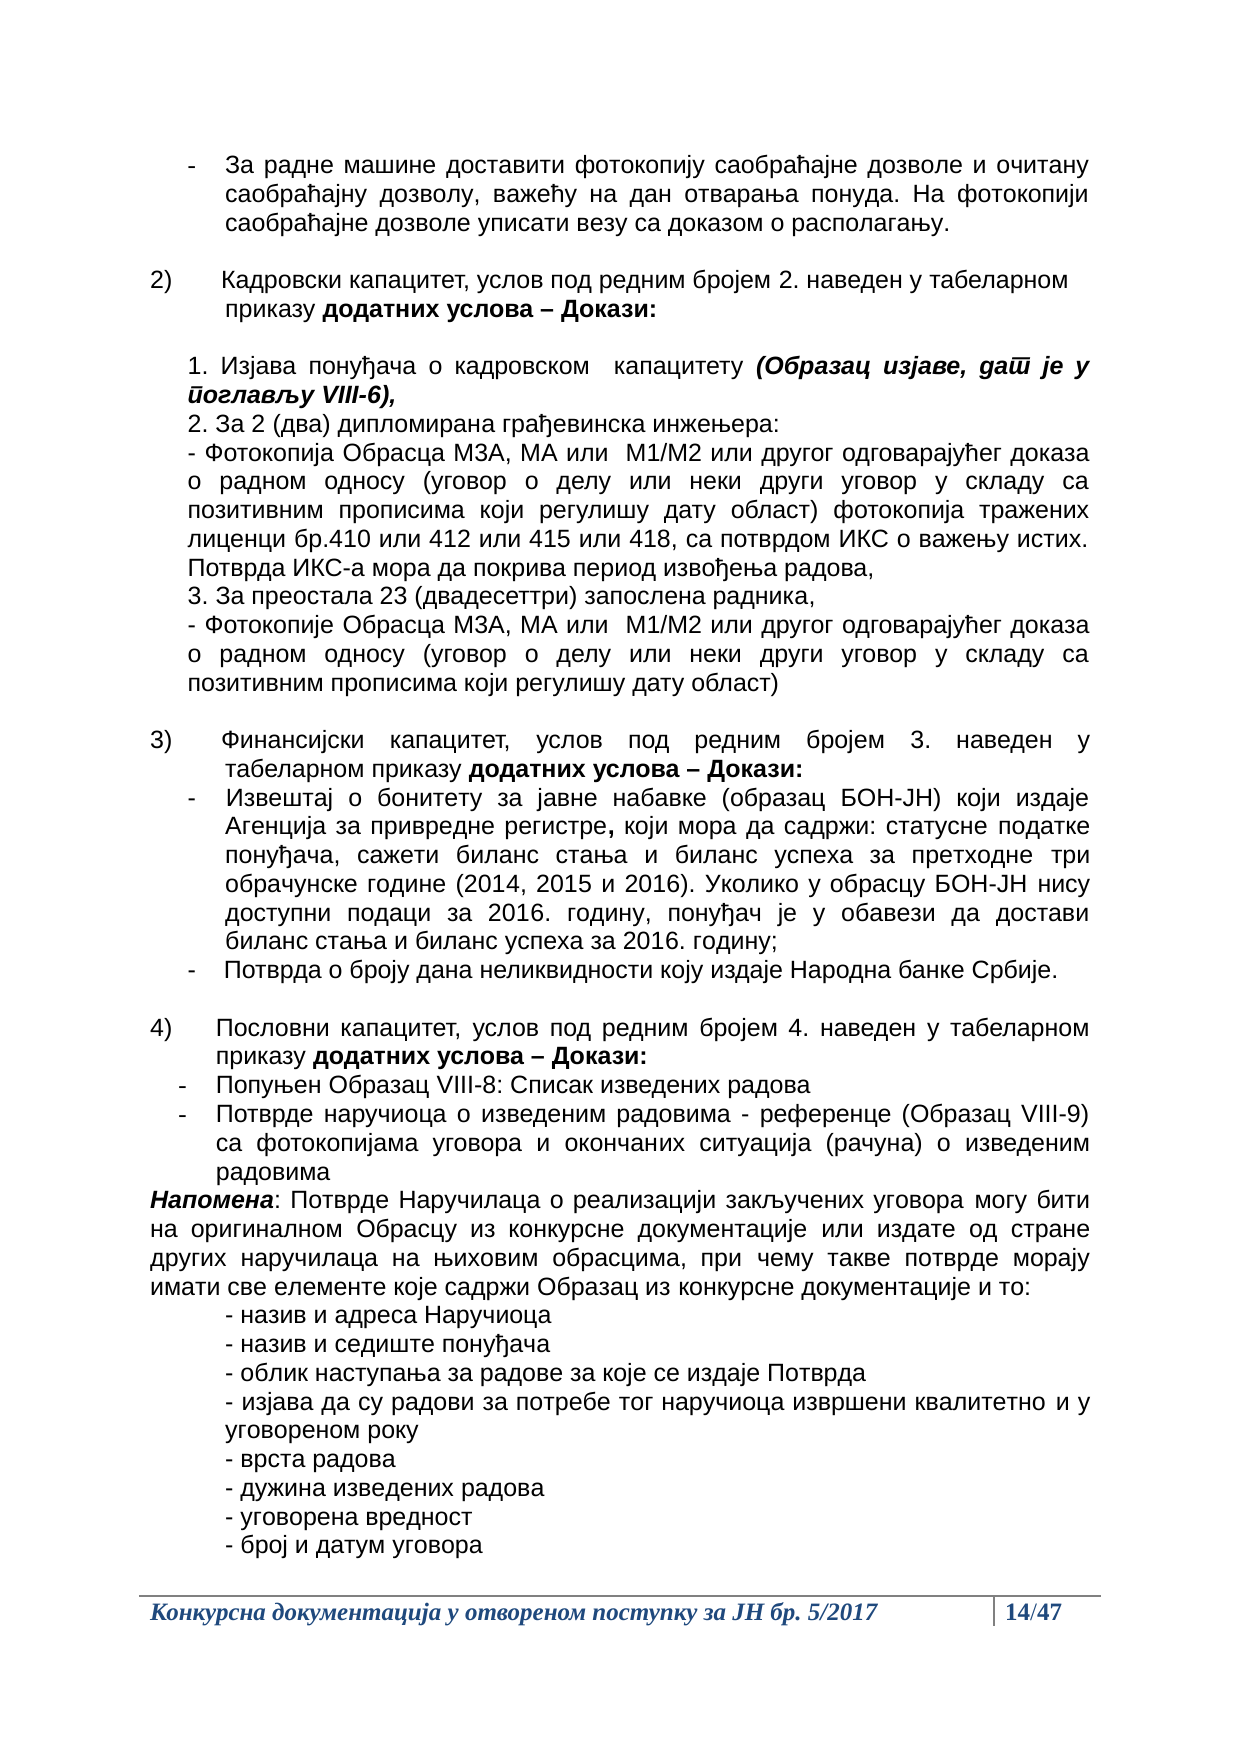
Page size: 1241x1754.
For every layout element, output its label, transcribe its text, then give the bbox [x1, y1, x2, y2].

text - Фотокопије Обрасца М3А, МА или М1/М2 или другог одговарајућег доказа о радном односу (уговор о делу или неки други уговор у складу са позитивним прописима који регулишу дату област) [187, 610, 1090, 696]
text - Фотокопија Обрасца М3А, МА или М1/М2 или другог одговарајућег доказа о радном односу (уговор о делу или неки други уговор у складу са позитивним прописима који регулишу дату област) фотокопија тражених лиценци бр.410 или 412 или 415 или 418, са потврдом ИКС о важењу истих. Потврда ИКС-а мора да покрива период извођења радова, [187, 438, 1090, 581]
list - број и датум уговора [225, 1530, 1090, 1559]
text 2. За 2 (два) дипломирана грађевинска инжењера: [187, 409, 1090, 438]
text 3. За преостала 23 (двадесеттри) запослена радника, [187, 581, 1090, 610]
text - Извештај о бонитету за јавне набавке (образац БОН-ЈН) који издаје Агенција за привредне регистре, који мора да садржи: статусне податке понуђача, сажети биланс стања и биланс успеха за претходне три обрачунске године (2014, 2015 и 2016). Уколико у обрасцу БОН-ЈН нису доступни подаци за 2016. годину, понуђач је у обавези да достави биланс стања и биланс успеха за 2016. годину; [187, 783, 1090, 955]
list приказу додатних услова – Докази: [225, 294, 1090, 323]
list - уговорена вредност [225, 1502, 1090, 1530]
text Напомена: Потврде Наручилаца о реализацији закључених уговора могу бити на оригиналном Обрасцу из конкурсне документације или издате од стране других наручилаца на њиховим обрасцима, при чему такве потврде морају имати све елементе које садржи Образац из конкурсне документације и то: [150, 1185, 1090, 1300]
list - дужина изведених радова [225, 1473, 1090, 1502]
text 1. Изјава понуђача о кадровском капацитету (Образац изјаве, дат је у поглављу VIII-6), [187, 351, 1090, 409]
list - назив и седиште понуђача [225, 1329, 1090, 1358]
list Финансијски капацитет, услов под редним бројем 3. наведен у табеларном приказу додатних услова – Докази: [150, 725, 1090, 783]
list Потврде наручиоца о изведеним радовима - референце (Образац VIII-9) са фотокопијама уговора и окончаних ситуација (рачуна) о изведеним радовима [178, 1099, 1090, 1185]
list Пословни капацитет, услов под редним бројем 4. наведен у табеларном приказу додатних услова – Докази: [150, 1013, 1090, 1070]
list Кадровски капацитет, услов под редним бројем 2. наведен у табеларном [150, 265, 1090, 294]
text - Потврда о броју дана неликвидности коју издаје Народна банке Србије. [187, 955, 1090, 984]
list - врста радова [225, 1444, 1090, 1473]
list Попуњен Образац VIII-8: Списак изведених радова [178, 1070, 1090, 1099]
list - изјава да су радови за потребе тог наручиоца извршени квалитетно и у уговореном року [225, 1387, 1090, 1444]
list - облик наступања за радове за које се издаје Потврда [225, 1358, 1090, 1387]
list За радне машине доставити фотокопију саобраћајне дозволе и очитану саобраћајну дозволу, важећу на дан отварања понуда. На фотокопији саобраћајне дозволе уписати везу са доказом о располагању. [187, 150, 1090, 236]
list - назив и адреса Наручиоца [225, 1300, 1090, 1329]
